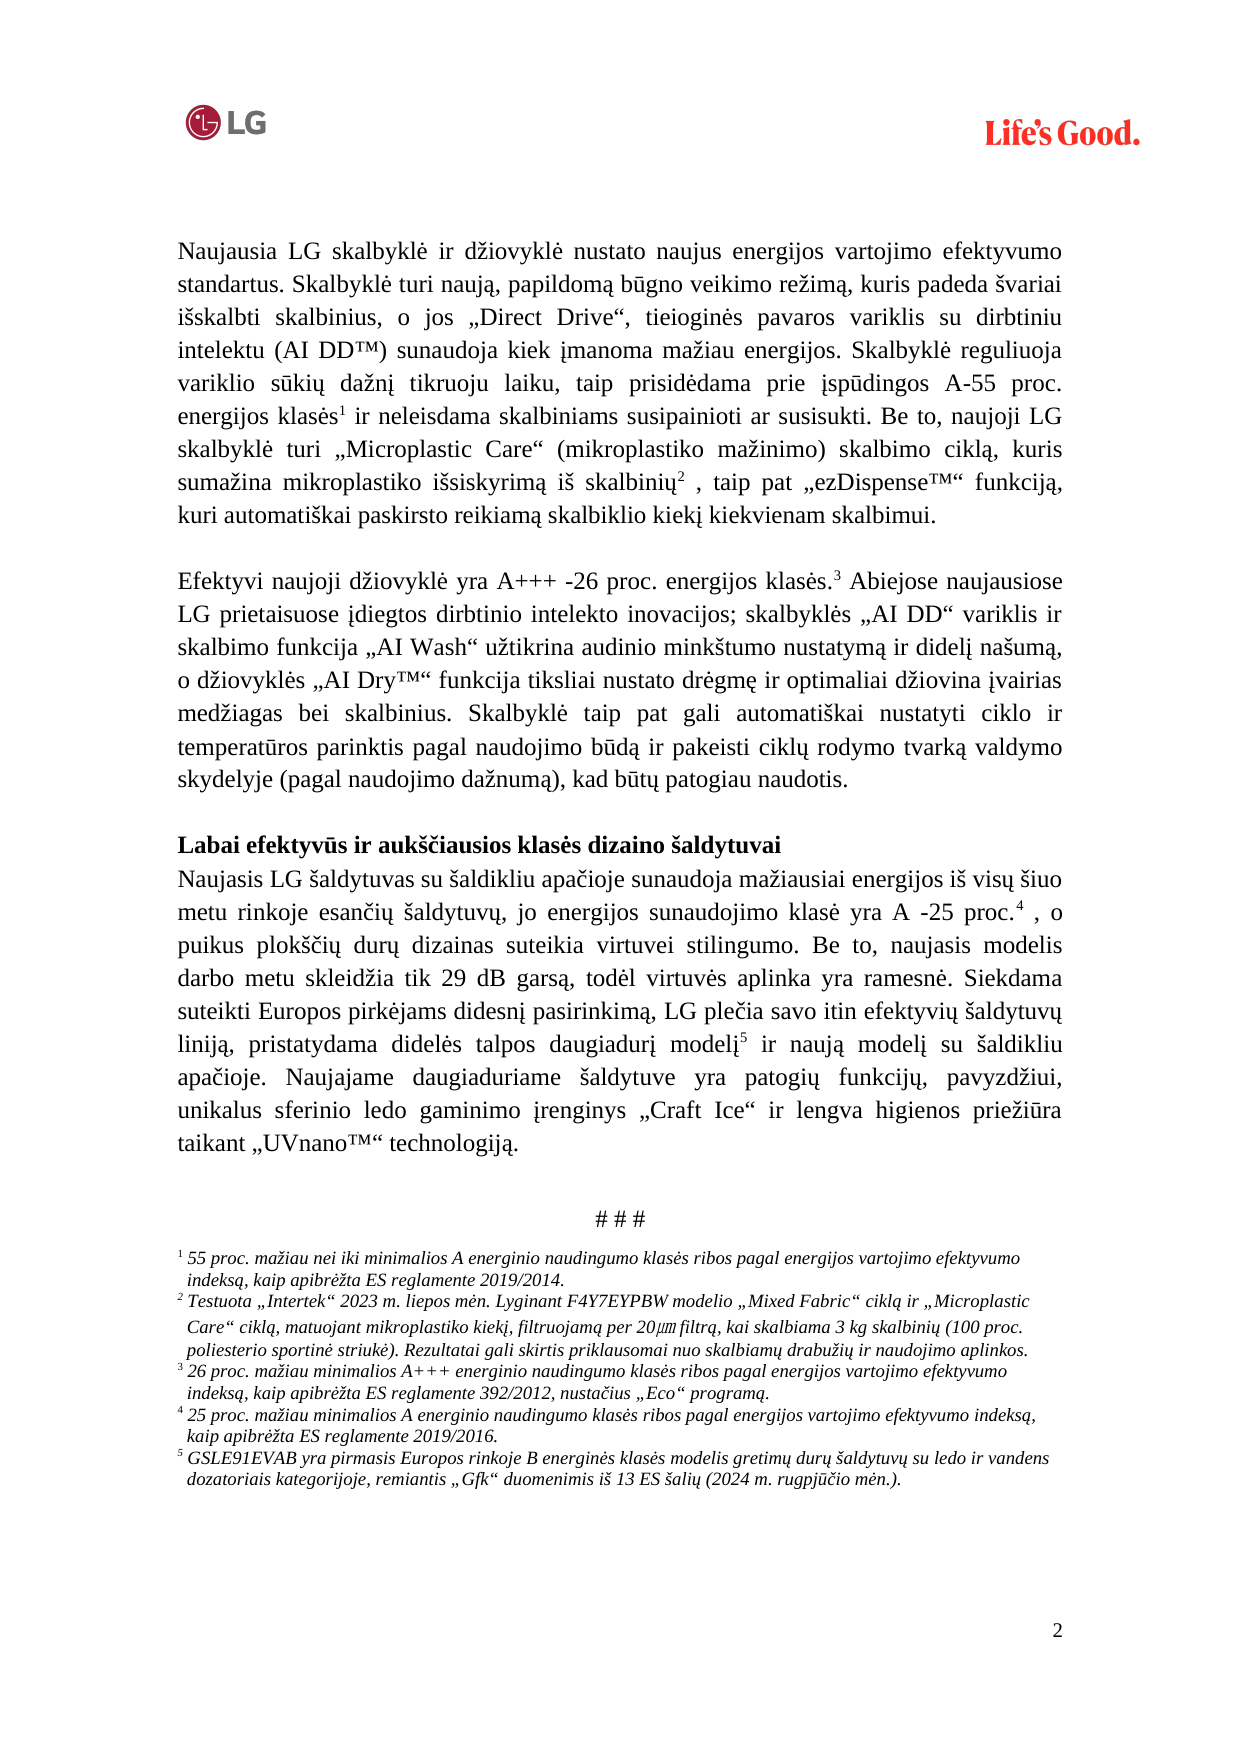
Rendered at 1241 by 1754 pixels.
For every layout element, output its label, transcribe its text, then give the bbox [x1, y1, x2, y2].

text # # # [177, 1204, 1063, 1233]
text 4 25 proc. mažiau minimalios A energinio naudingumo klasės ribos pagal energijos vartojimo efektyvumo indeksą, kaip apibrėžta ES reglamente 2019/2016. [177, 1403, 1063, 1447]
picture [177, 96, 274, 149]
text 5 GSLE91EVAB yra pirmasis Europos rinkoje B energinės klasės modelis gretimų durų šaldytuvų su ledo ir vandens dozatoriais kategorijoje, remiantis „Gfk“ duomenimis iš 13 ES šalių (2024 m. rugpjūčio mėn.). [177, 1447, 1063, 1490]
text 1 55 proc. mažiau nei iki minimalios A energinio naudingumo klasės ribos pagal energijos vartojimo efektyvumo indeksą, kaip apibrėžta ES reglamente 2019/2014. [177, 1247, 1063, 1290]
text 3 26 proc. mažiau minimalios A+++ energinio naudingumo klasės ribos pagal energijos vartojimo efektyvumo indeksą, kaip apibrėžta ES reglamente 392/2012, nustačius „Eco“ programą. [177, 1360, 1063, 1403]
text Naujausia LG skalbyklė ir džiovyklė nustato naujus energijos vartojimo efektyvumo standartus. Skalbyklė turi naują, papildomą būgno veikimo režimą, kuris padeda švariai išskalbti skalbinius, o jos „Direct Drive“, tieioginės pavaros variklis su dirbtiniu intelektu (AI DD™) sunaudoja kiek įmanoma mažiau energijos. Skalbyklė reguliuoja variklio sūkių dažnį tikruoju laiku, taip prisidėdama prie įspūdingos A-55 proc. energijos klasės1 ir neleisdama skalbiniams susipainioti ar susisukti. Be to, naujoji LG skalbyklė turi „Microplastic Care“ (mikroplastiko mažinimo) skalbimo ciklą, kuris sumažina mikroplastiko išsiskyrimą iš skalbinių2 , taip pat „ezDispense™“ funkciją, kuri automatiškai paskirsto reikiamą skalbiklio kiekį kiekvienam skalbimui. [177, 236, 1063, 529]
text Naujasis LG šaldytuvas su šaldikliu apačioje sunaudoja mažiausiai energijos iš visų šiuo metu rinkoje esančių šaldytuvų, jo energijos sunaudojimo klasė yra A -25 proc.4 , o puikus plokščių durų dizainas suteikia virtuvei stilingumo. Be to, naujasis modelis darbo metu skleidžia tik 29 dB garsą, todėl virtuvės aplinka yra ramesnė. Siekdama suteikti Europos pirkėjams didesnį pasirinkimą, LG plečia savo itin efektyvių šaldytuvų liniją, pristatydama didelės talpos daugiadurį modelį5 ir naują modelį su šaldikliu apačioje. Naujajame daugiaduriame šaldytuve yra patogių funkcijų, pavyzdžiui, unikalus sferinio ledo gaminimo įrenginys „Craft Ice“ ir lengva higienos priežiūra taikant „UVnano™“ technologiją. [177, 864, 1063, 1157]
text 2 Testuota „Intertek“ 2023 m. liepos mėn. Lyginant F4Y7EYPBW modelio „Mixed Fabric“ ciklą ir „Microplastic Care“ ciklą, matuojant mikroplastiko kiekį, filtruojamą per 20㎛ filtrą, kai skalbiama 3 kg skalbinių (100 proc. poliesterio sportinė striukė). Rezultatai gali skirtis priklausomai nuo skalbiamų drabužių ir naudojimo aplinkos. [177, 1290, 1063, 1360]
text Labai efektyvūs ir aukščiausios klasės dizaino šaldytuvai [177, 831, 1063, 859]
text Efektyvi naujoji džiovyklė yra A+++ -26 proc. energijos klasės.3 Abiejose naujausiose LG prietaisuose įdiegtos dirbtinio intelekto inovacijos; skalbyklės „AI DD“ variklis ir skalbimo funkcija „AI Wash“ užtikrina audinio minkštumo nustatymą ir didelį našumą, o džiovyklės „AI Dry™“ funkcija tiksliai nustato drėgmę ir optimaliai džiovina įvairias medžiagas bei skalbinius. Skalbyklė taip pat gali automatiškai nustatyti ciklo ir temperatūros parinktis pagal naudojimo būdą ir pakeisti ciklų rodymo tvarką valdymo skydelyje (pagal naudojimo dažnumą), kad būtų patogiau naudotis. [177, 566, 1063, 793]
picture [984, 118, 1141, 146]
